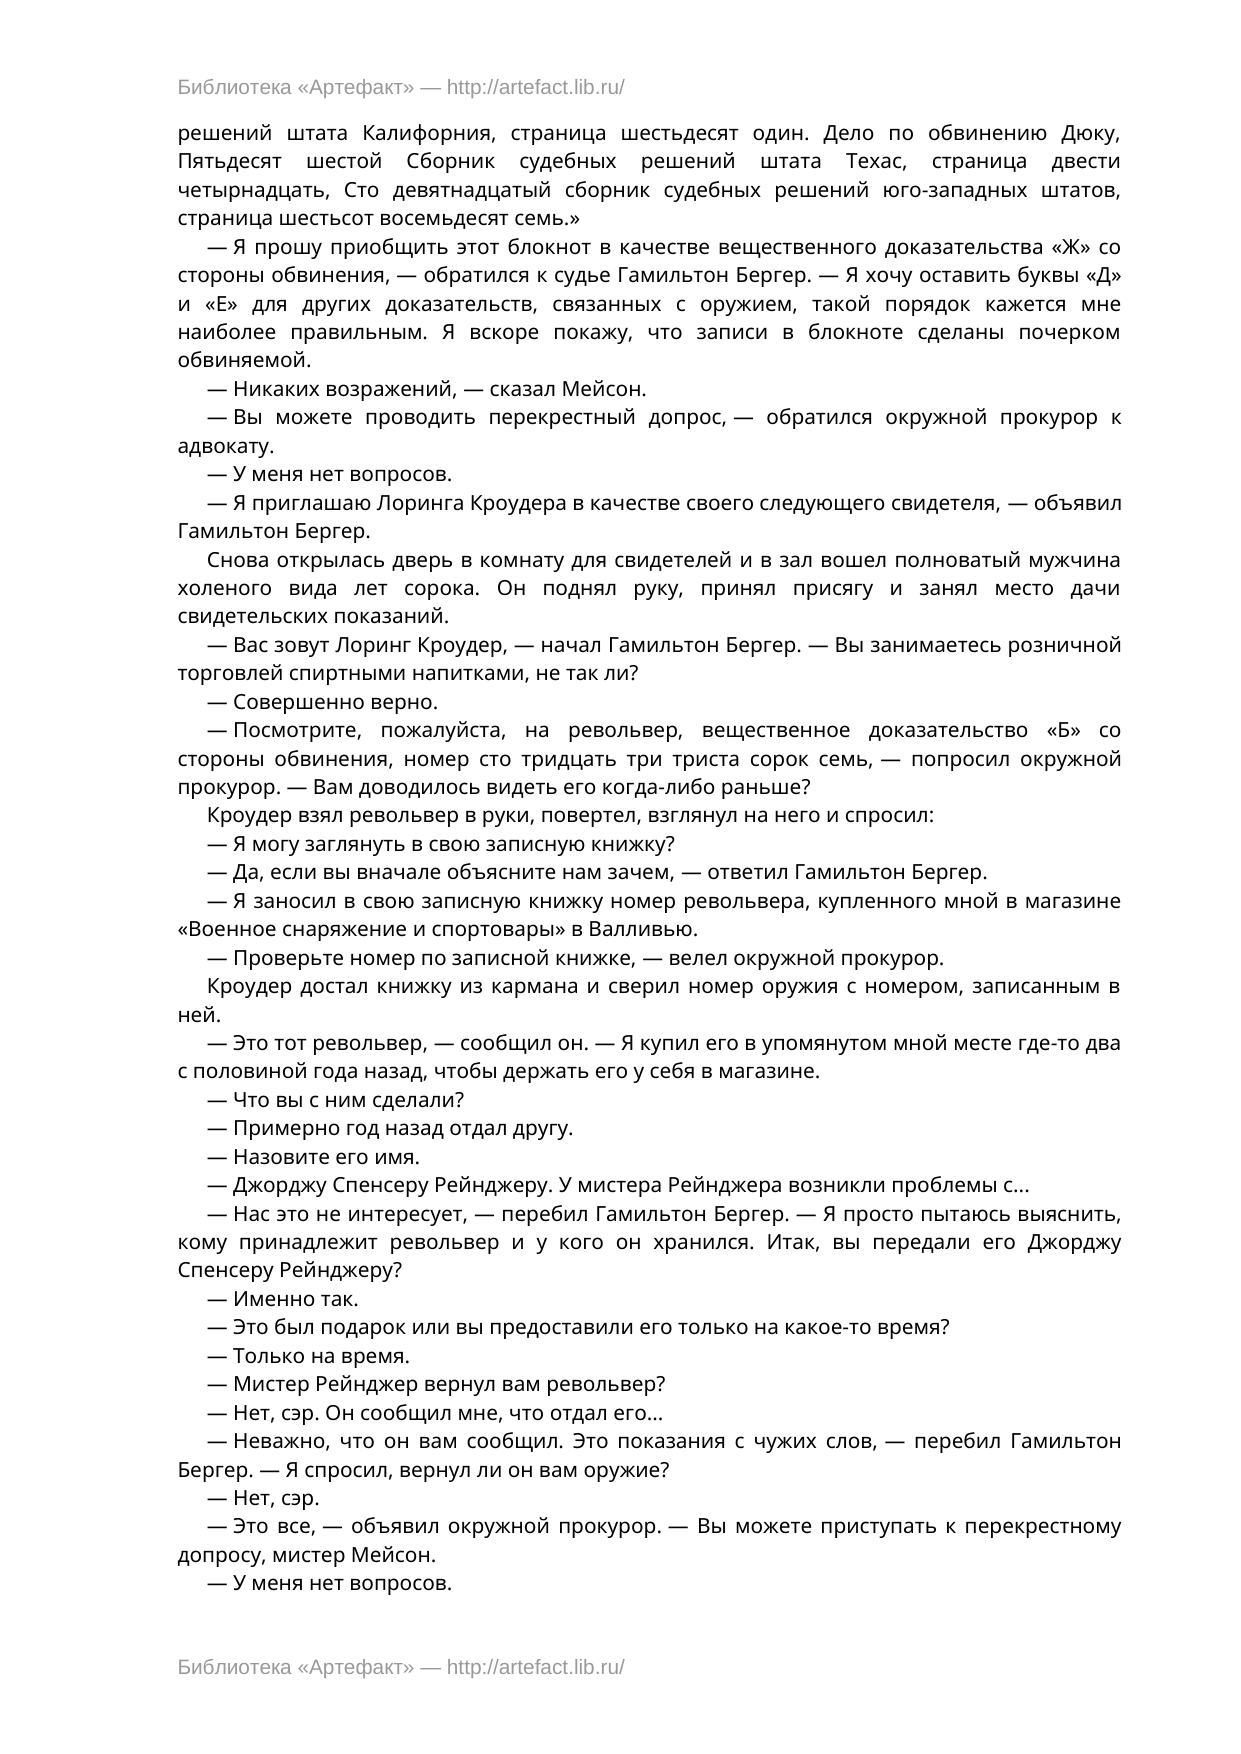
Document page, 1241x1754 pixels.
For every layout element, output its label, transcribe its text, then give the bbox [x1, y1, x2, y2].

text — Я приглашаю Лоринга Кроудера в качестве своего следующего свидетеля, — объявил Гамильтон Бергер. [177, 488, 1122, 545]
text — Нас это не интересует, — перебил Гамильтон Бергер. — Я просто пытаюсь выяснить, кому принадлежит револьвер и у кого он хранился. Итак, вы передали его Джорджу Спенсеру Рейнджеру? [177, 1199, 1122, 1284]
text — Джорджу Спенсеру Рейнджеру. У мистера Рейнджера возникли проблемы с... [177, 1170, 1122, 1199]
text — Вас зовут Лоринг Кроудер, — начал Гамильтон Бергер. — Вы занимаетесь розничной торговлей спиртными напитками, не так ли? [177, 630, 1122, 687]
text — Только на время. [177, 1341, 1122, 1369]
text Кроудер достал книжку из кармана и сверил номер оружия с номером, записанным в ней. [177, 971, 1122, 1028]
text — Это был подарок или вы предоставили его только на какое-то время? [177, 1312, 1122, 1341]
text — Посмотрите, пожалуйста, на револьвер, вещественное доказательство «Б» со стороны обвинения, номер сто тридцать три триста сорок семь, — попросил окружной прокурор. — Вам доводилось видеть его когда-либо раньше? [177, 715, 1122, 801]
text — Проверьте номер по записной книжке, — велел окружной прокурор. [177, 943, 1122, 971]
text — Неважно, что он вам сообщил. Это показания с чужих слов, — перебил Гамильтон Бергер. — Я спросил, вернул ли он вам оружие? [177, 1426, 1122, 1483]
text — Это все, — объявил окружной прокурор. — Вы можете приступать к перекрестному допросу, мистер Мейсон. [177, 1512, 1122, 1568]
text — Я могу заглянуть в свою записную книжку? [177, 829, 1122, 857]
text Кроудер взял револьвер в руки, повертел, взглянул на него и спросил: [177, 801, 1122, 829]
text — Я заносил в свою записную книжку номер револьвера, купленного мной в магазине «Военное снаряжение и спортовары» в Валливью. [177, 886, 1122, 943]
text — Примерно год назад отдал другу. [177, 1113, 1122, 1142]
text — У меня нет вопросов. [177, 1568, 1122, 1597]
text — Нет, сэр. Он сообщил мне, что отдал его... [177, 1398, 1122, 1426]
text Снова открылась дверь в комнату для свидетелей и в зал вошел полноватый мужчина холеного вида лет сорока. Он поднял руку, принял присягу и занял место дачи свидетельских показаний. [177, 545, 1122, 630]
text — Совершенно верно. [177, 687, 1122, 715]
text — Мистер Рейнджер вернул вам револьвер? [177, 1369, 1122, 1398]
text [177, 118, 1122, 232]
text — У меня нет вопросов. [177, 459, 1122, 488]
text — Назовите его имя. [177, 1142, 1122, 1170]
text — Никаких возражений, — сказал Мейсон. [177, 374, 1122, 402]
text — Да, если вы вначале объясните нам зачем, — ответил Гамильтон Бергер. [177, 857, 1122, 886]
text — Это тот револьвер, — сообщил он. — Я купил его в упомянутом мной месте где-то два с половиной года назад, чтобы держать его у себя в магазине. [177, 1028, 1122, 1085]
text — Нет, сэр. [177, 1483, 1122, 1512]
text — Что вы с ним сделали? [177, 1085, 1122, 1113]
text — Вы можете проводить перекрестный допрос, — обратился окружной прокурор к адвокату. [177, 402, 1122, 459]
text — Я прошу приобщить этот блокнот в качестве вещественного доказательства «Ж» со стороны обвинения, — обратился к судье Гамильтон Бергер. — Я хочу оставить буквы «Д» и «Е» для других доказательств, связанных с оружием, такой порядок кажется мне наиболее правильным. Я вскоре покажу, что записи в блокноте сделаны почерком обвиняемой. [177, 232, 1122, 374]
text — Именно так. [177, 1284, 1122, 1312]
